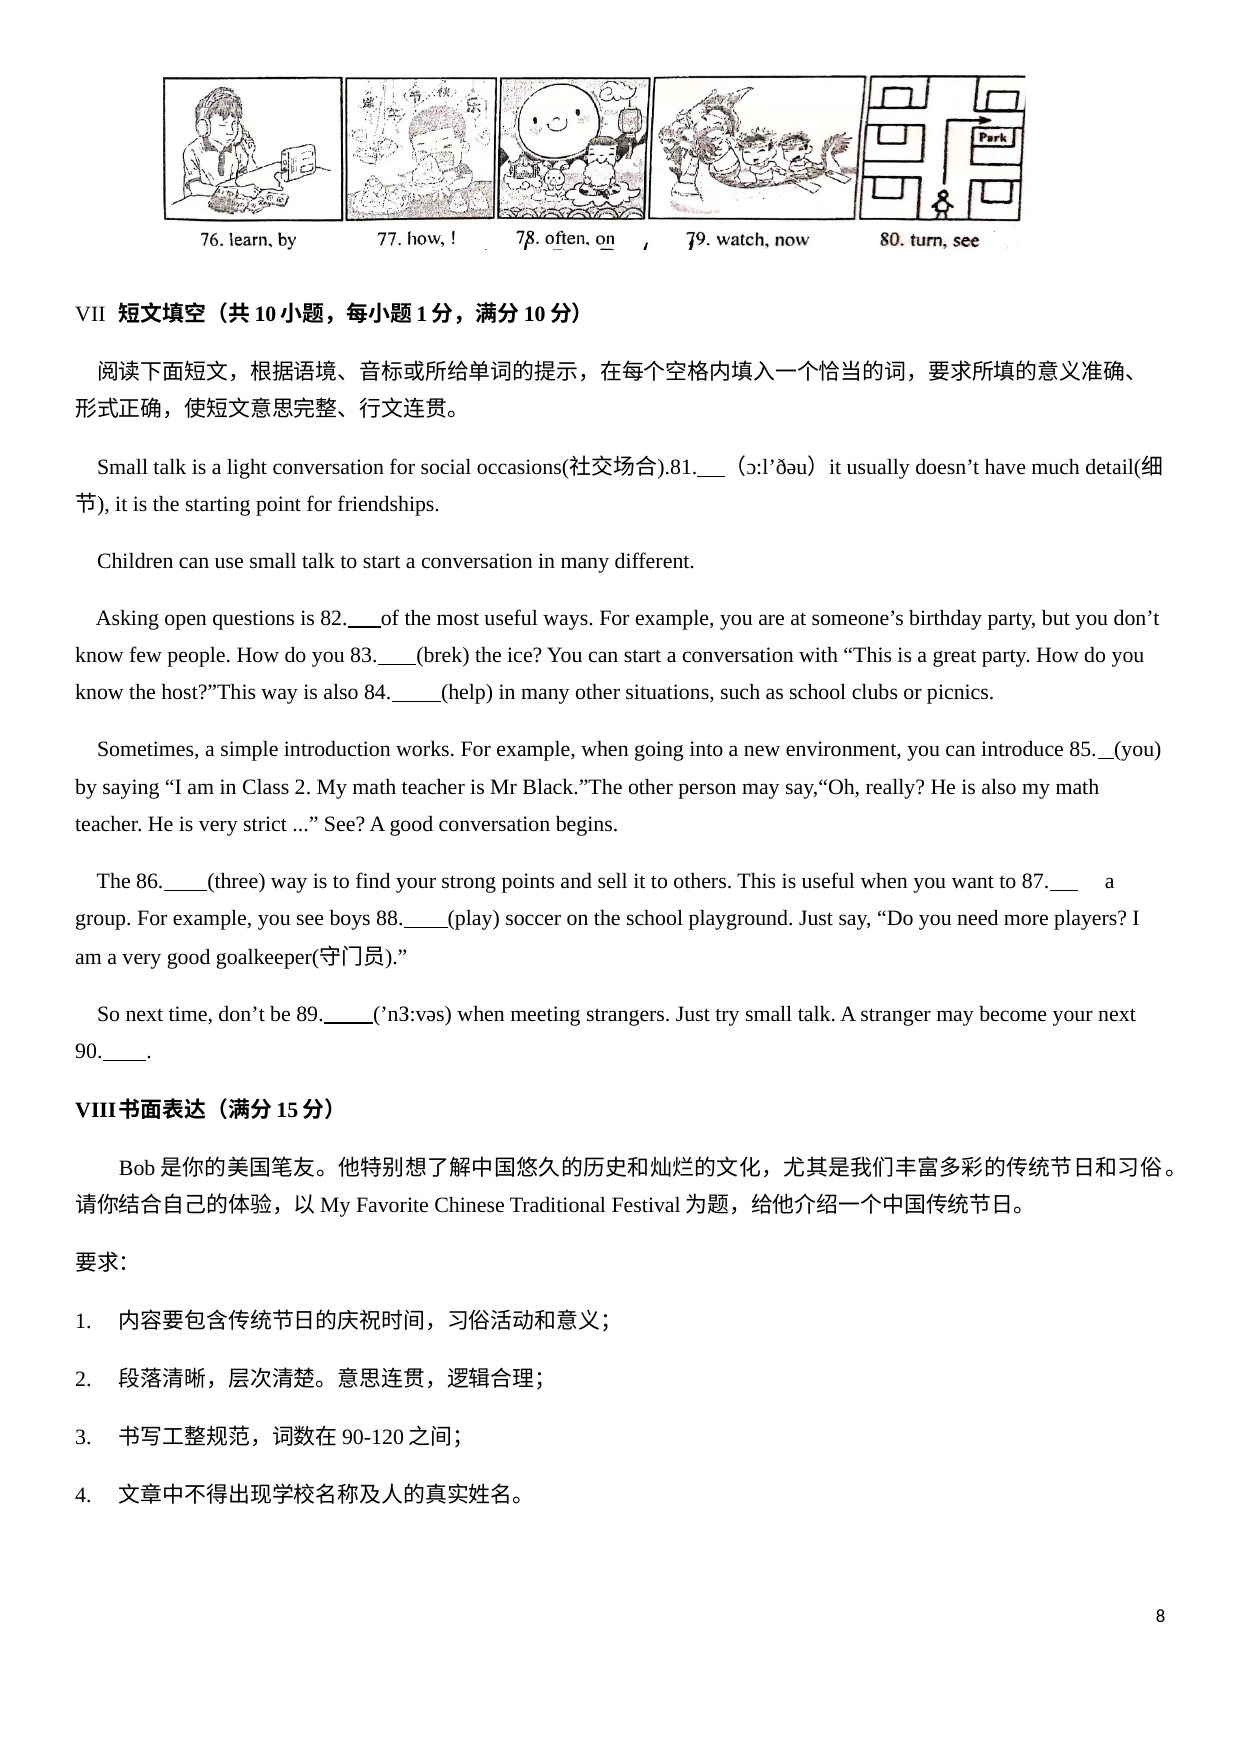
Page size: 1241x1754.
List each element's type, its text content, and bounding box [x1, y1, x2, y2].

list 内容要包含传统节日的庆祝时间，习俗活动和意义； [75, 1303, 1165, 1335]
list The 86. (three) way is to find your strong points and sell it to others. This is useful when you want to 87. a group. For example, you see boys 88. (play) soccer on the school playground. Just say, “Do you need more players? I am a very good goalkeeper(守门员).” [75, 864, 1165, 971]
list 阅读下面短文，根据语境、音标或所给单词的提示，在每个空格内填入一个恰当的词，要求所填的意义准确、形式正确，使短文意思完整、行文连贯。 [75, 353, 1165, 423]
list Sometimes, a simple introduction works. For example, when going into a new environment, you can introduce 85. (you) by saying “I am in Class 2. My math teacher is Mr Black.”The other person may say,“Oh, really? He is also my math teacher. He is very strict ...” See? A good conversation begins. [75, 733, 1165, 840]
list So next time, don’t be 89. (’nЗ:vəs) when meeting strangers. Just try small talk. A stranger may become your next 90. . [75, 997, 1165, 1067]
list Children can use small talk to start a conversation in many different. [75, 544, 1165, 576]
list 书写工整规范，词数在90-120之间； [75, 1419, 1165, 1451]
list Small talk is a light conversation for social occasions(社交场合).81. （ɔ:l’ðəu）it usually doesn’t have much detail(细节), it is the starting point for friendships. [75, 449, 1165, 518]
list 短文填空（共10小题，每小题1分，满分10分） [75, 295, 1165, 328]
list 段落清晰，层次清楚。意思连贯，逻辑合理； [75, 1361, 1165, 1393]
list 书面表达（满分15分） [75, 1091, 1165, 1124]
text 要求： [75, 1245, 1165, 1277]
text Bob是你的美国笔友。他特别想了解中国悠久的历史和灿烂的文化，尤其是我们丰富多彩的传统节日和习俗。请你结合自己的体验，以My Favorite Chinese Traditional Festival为题，给他介绍一个中国传统节日。 [75, 1149, 1165, 1219]
picture [163, 75, 1026, 250]
list Asking open questions is 82. of the most useful ways. For example, you are at someone’s birthday party, but you don’t know few people. How do you 83. (brek) the ice? You can start a conversation with “This is a great party. How do you know the host?”This way is also 84. (help) in many other situations, such as school clubs or picnics. [75, 601, 1165, 708]
list 文章中不得出现学校名称及人的真实姓名。 [75, 1477, 1165, 1509]
